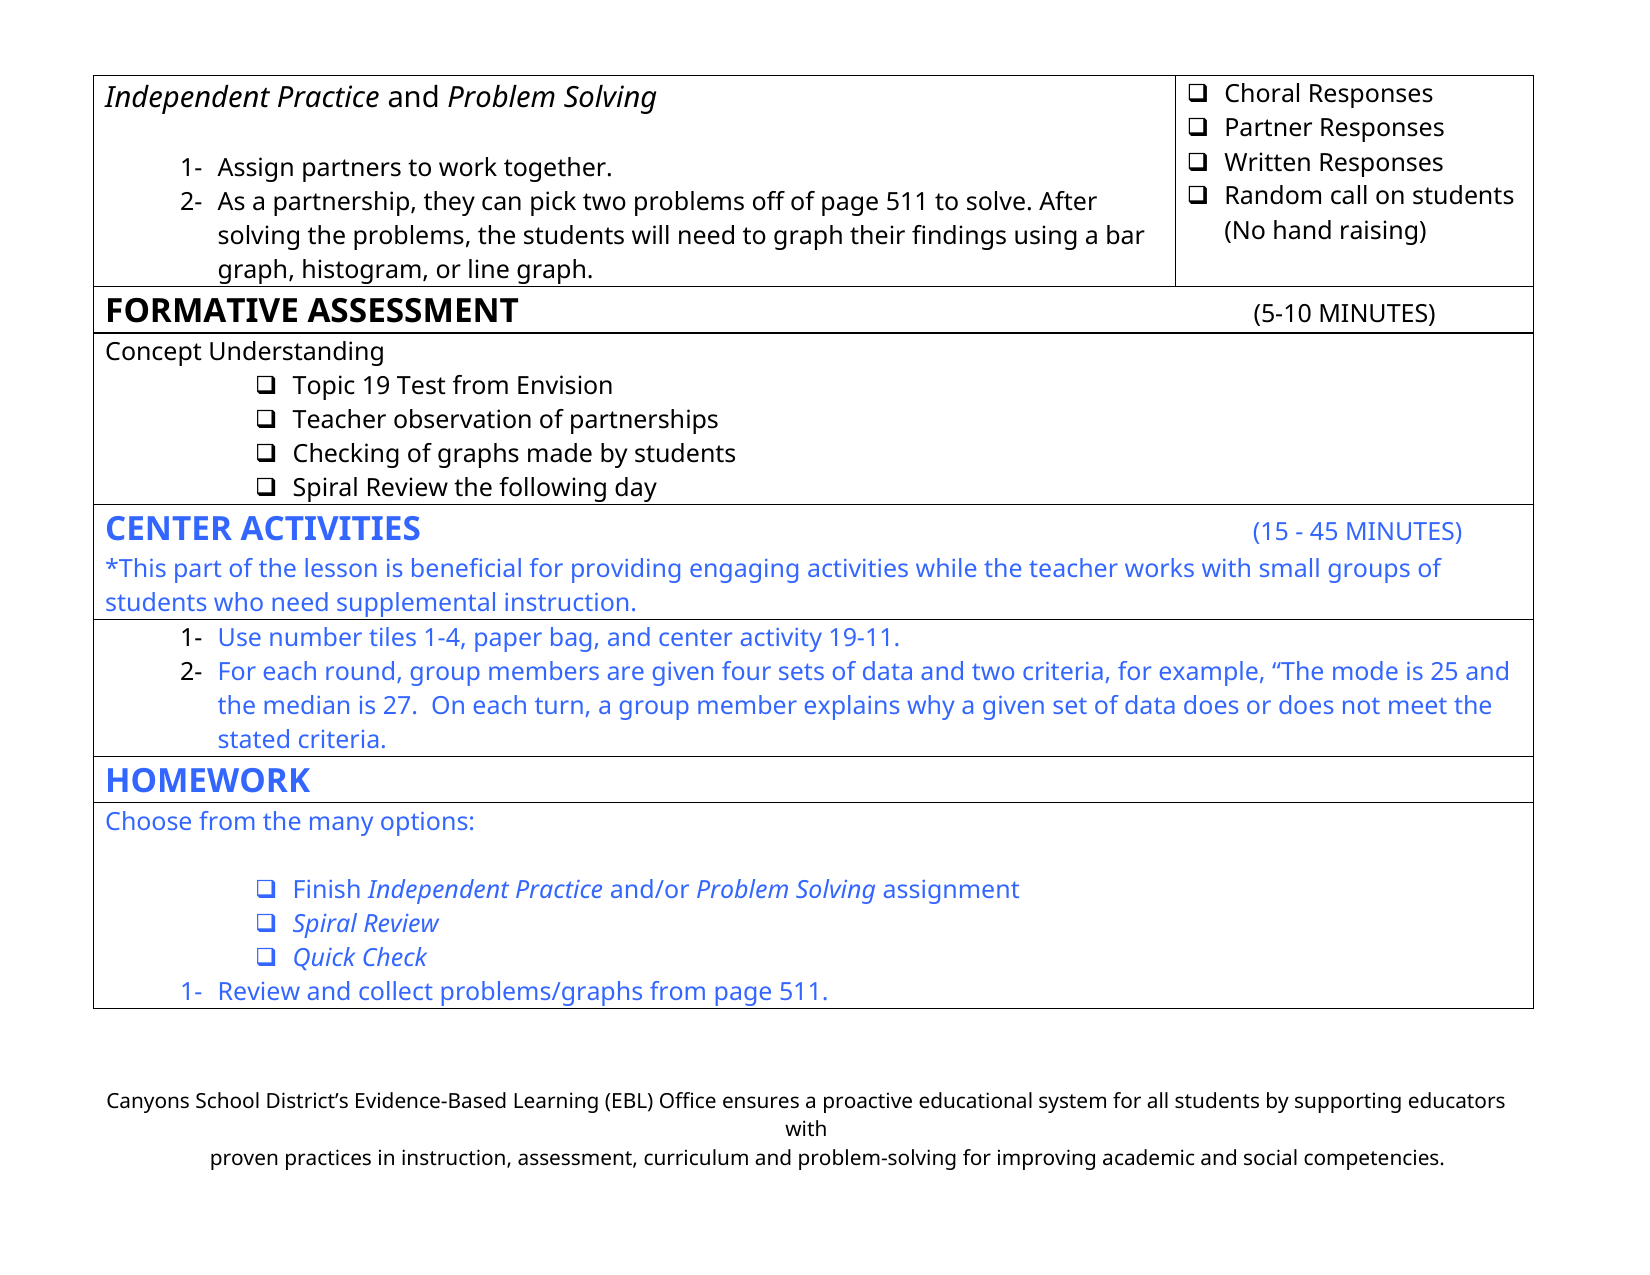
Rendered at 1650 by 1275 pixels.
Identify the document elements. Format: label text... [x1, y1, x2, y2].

table_cell CENTER ACTIVITIES (15 - 45 MINUTES) *This part of the lesson is beneficial for providing engaging activities while the teacher works with small groups of students who need supplemental instruction. [94, 505, 1533, 618]
table_cell Independent Practice and Problem Solving Assign partners to work together. As a partnership, they can pick two problems off of page 511 to solve. After solving the problems, the students will need to graph their findings using a bar graph, histogram, or line graph. [94, 76, 1175, 286]
table_cell HOMEWORK [94, 757, 1533, 802]
table_cell Use number tiles 1-4, paper bag, and center activity 19-11. For each round, group members are given four sets of data and two criteria, for example, “The mode is 25 and the median is 27. On each turn, a group member explains why a given set of data does or does not meet the stated criteria. [94, 620, 1533, 756]
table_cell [1176, 76, 1533, 286]
table_cell Concept Understanding Topic 19 Test from Envision Teacher observation of partnerships Checking of graphs made by students Spiral Review the following day [94, 334, 1533, 504]
table_cell Choose from the many options: Finish Independent Practice and/or Problem Solving assignment Spiral Review Quick Check Review and collect problems/graphs from page 511. [94, 803, 1533, 1008]
table_cell FORMATIVE ASSESSMENT (5-10 MINUTES) [94, 287, 1533, 332]
